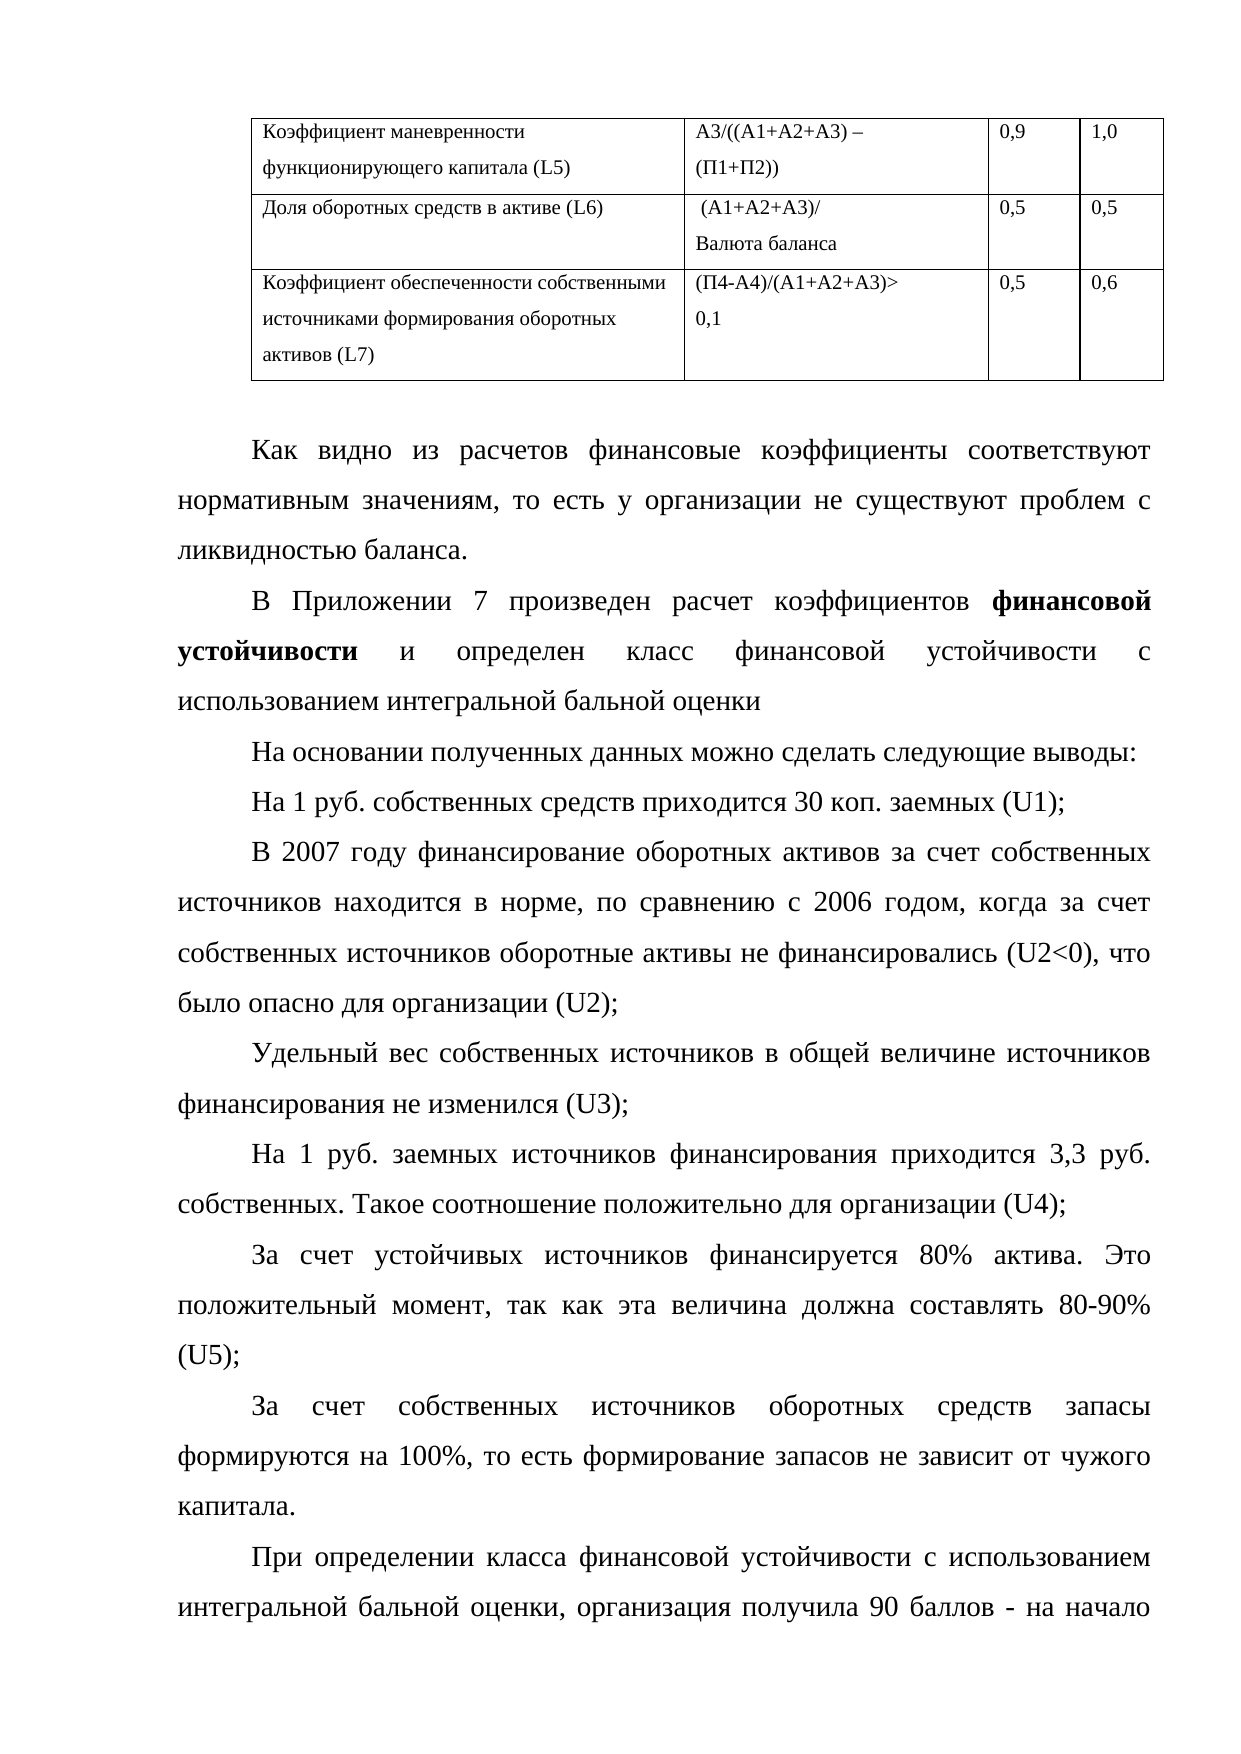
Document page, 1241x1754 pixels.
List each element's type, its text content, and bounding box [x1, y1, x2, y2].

text Как видно из расчетов финансовые коэффициенты соответствуют нормативным значениям, то есть у организации не существуют проблем с ликвидностью баланса. [177, 432, 1152, 566]
text В 2007 году финансирование оборотных активов за счет собственных источников находится в норме, по сравнению с 2006 годом, когда за счет собственных источников оборотные активы не финансировались (U2<0), что было опасно для организации (U2); [177, 834, 1152, 1019]
table_cell Доля оборотных средств в активе (L6) [252, 195, 684, 269]
table_cell 0,6 [1081, 270, 1163, 380]
text В Приложении 7 произведен расчет коэффициентов финансовой устойчивости и определен класс финансовой устойчивости с использованием интегральной бальной оценки [177, 583, 1152, 717]
table_cell А3/((А1+А2+А3) – (П1+П2)) [685, 119, 988, 193]
table_cell Коэффициент маневренности функционирующего капитала (L5) [252, 119, 684, 193]
text За счет устойчивых источников финансируется 80% актива. Это положительный момент, так как эта величина должна составлять 80-90% (U5); [177, 1237, 1152, 1371]
text На 1 руб. собственных средств приходится 30 коп. заемных (U1); [177, 784, 1152, 817]
text На основании полученных данных можно сделать следующие выводы: [177, 734, 1152, 767]
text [177, 1539, 1152, 1622]
table_cell 0,5 [989, 195, 1079, 269]
table_cell 0,5 [989, 270, 1079, 380]
table_cell (А1+А2+А3)/ Валюта баланса [685, 195, 988, 269]
table_cell 0,5 [1081, 195, 1163, 269]
table_cell 1,0 [1081, 119, 1163, 193]
table_cell 0,9 [989, 119, 1079, 193]
table_cell Коэффициент обеспеченности собственными источниками формирования оборотных активов (L7) [252, 270, 684, 380]
text За счет собственных источников оборотных средств запасы формируются на 100%, то есть формирование запасов не зависит от чужого капитала. [177, 1388, 1152, 1522]
text Удельный вес собственных источников в общей величине источников финансирования не изменился (U3); [177, 1036, 1152, 1119]
text На 1 руб. заемных источников финансирования приходится 3,3 руб. собственных. Такое соотношение положительно для организации (U4); [177, 1136, 1152, 1220]
table_cell (П4-А4)/(А1+А2+А3)> 0,1 [685, 270, 988, 380]
